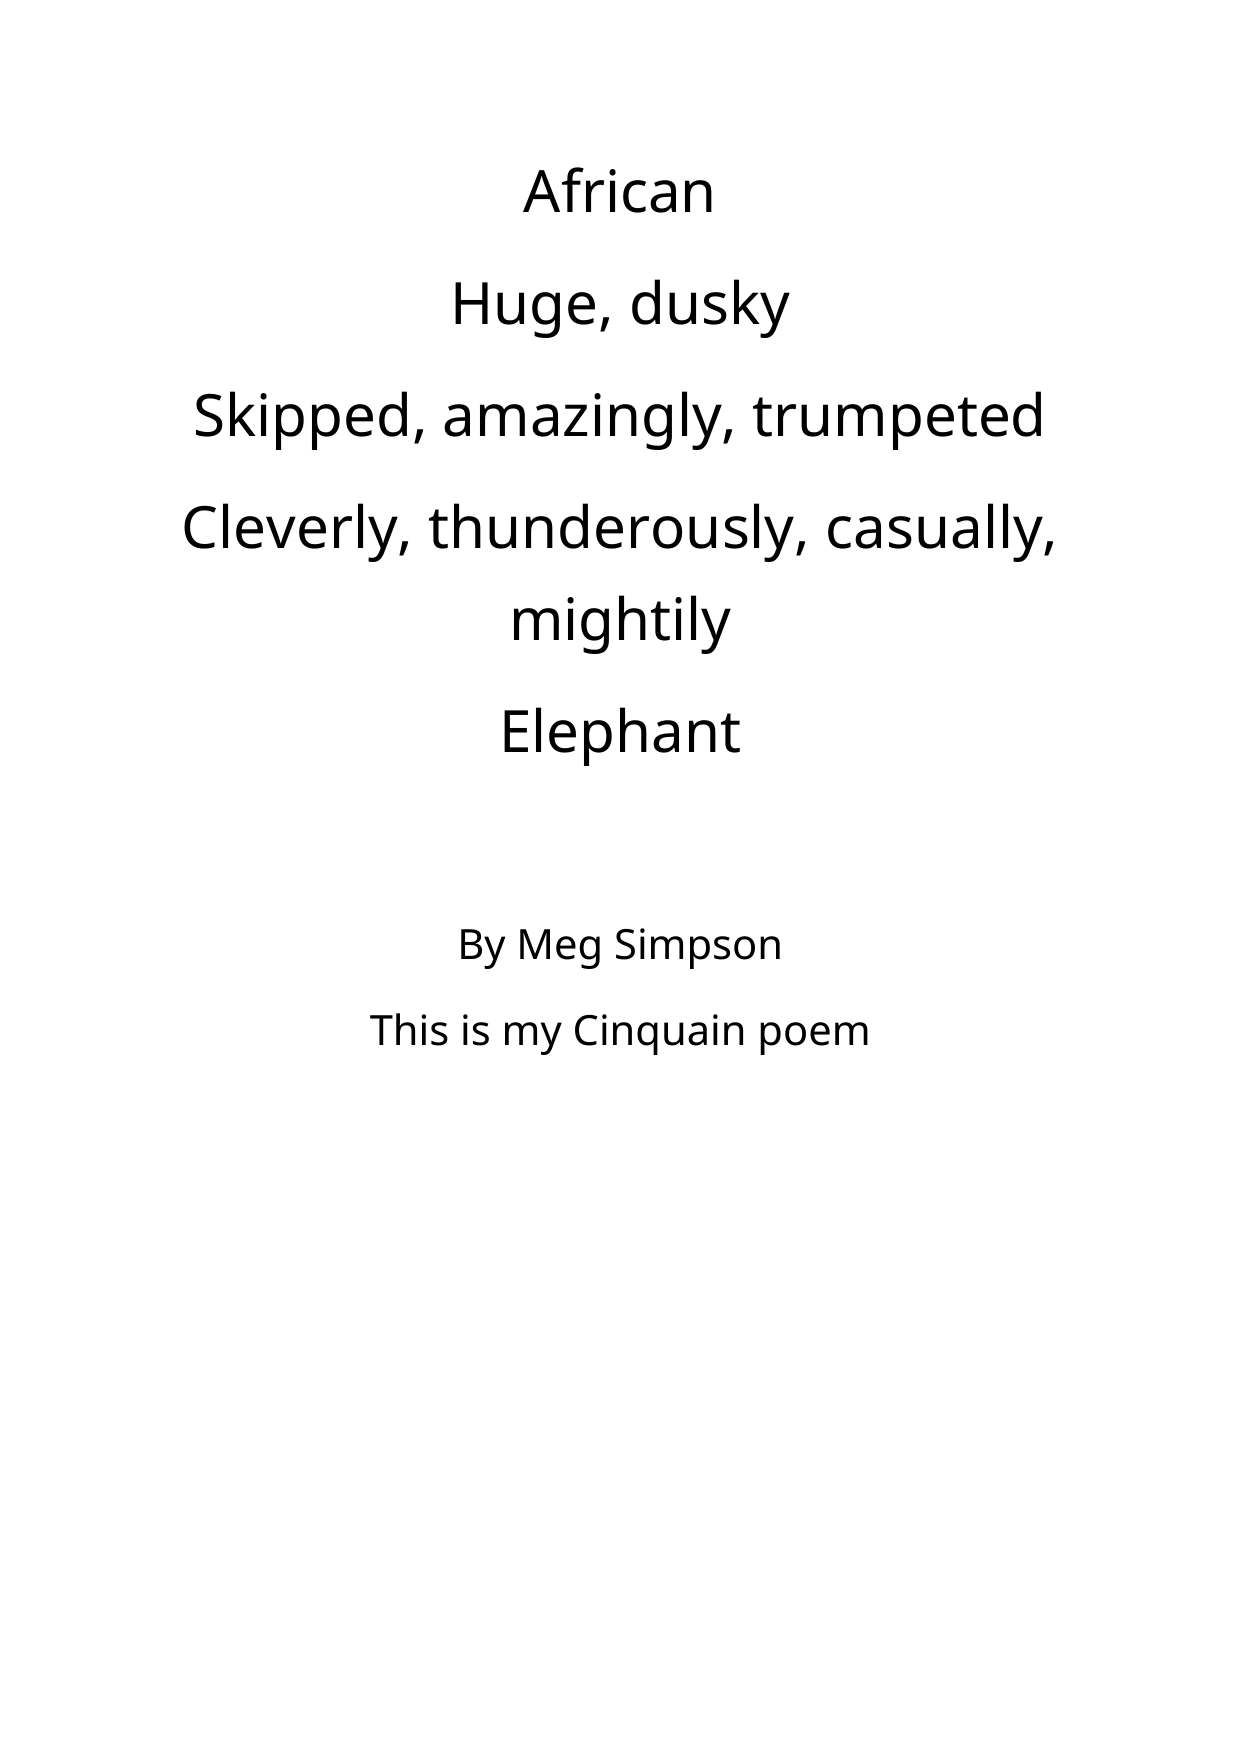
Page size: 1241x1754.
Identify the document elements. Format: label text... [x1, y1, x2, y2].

text Huge, dusky [150, 262, 1090, 342]
text By Meg Simpson [150, 914, 1090, 971]
text Elephant [150, 690, 1090, 769]
text Skipped, amazingly, trumpeted [150, 374, 1090, 454]
text African [150, 150, 1090, 229]
text Cleverly, thunderously, casually, mightily [150, 487, 1090, 657]
text This is my Cinquain poem [150, 1001, 1090, 1057]
